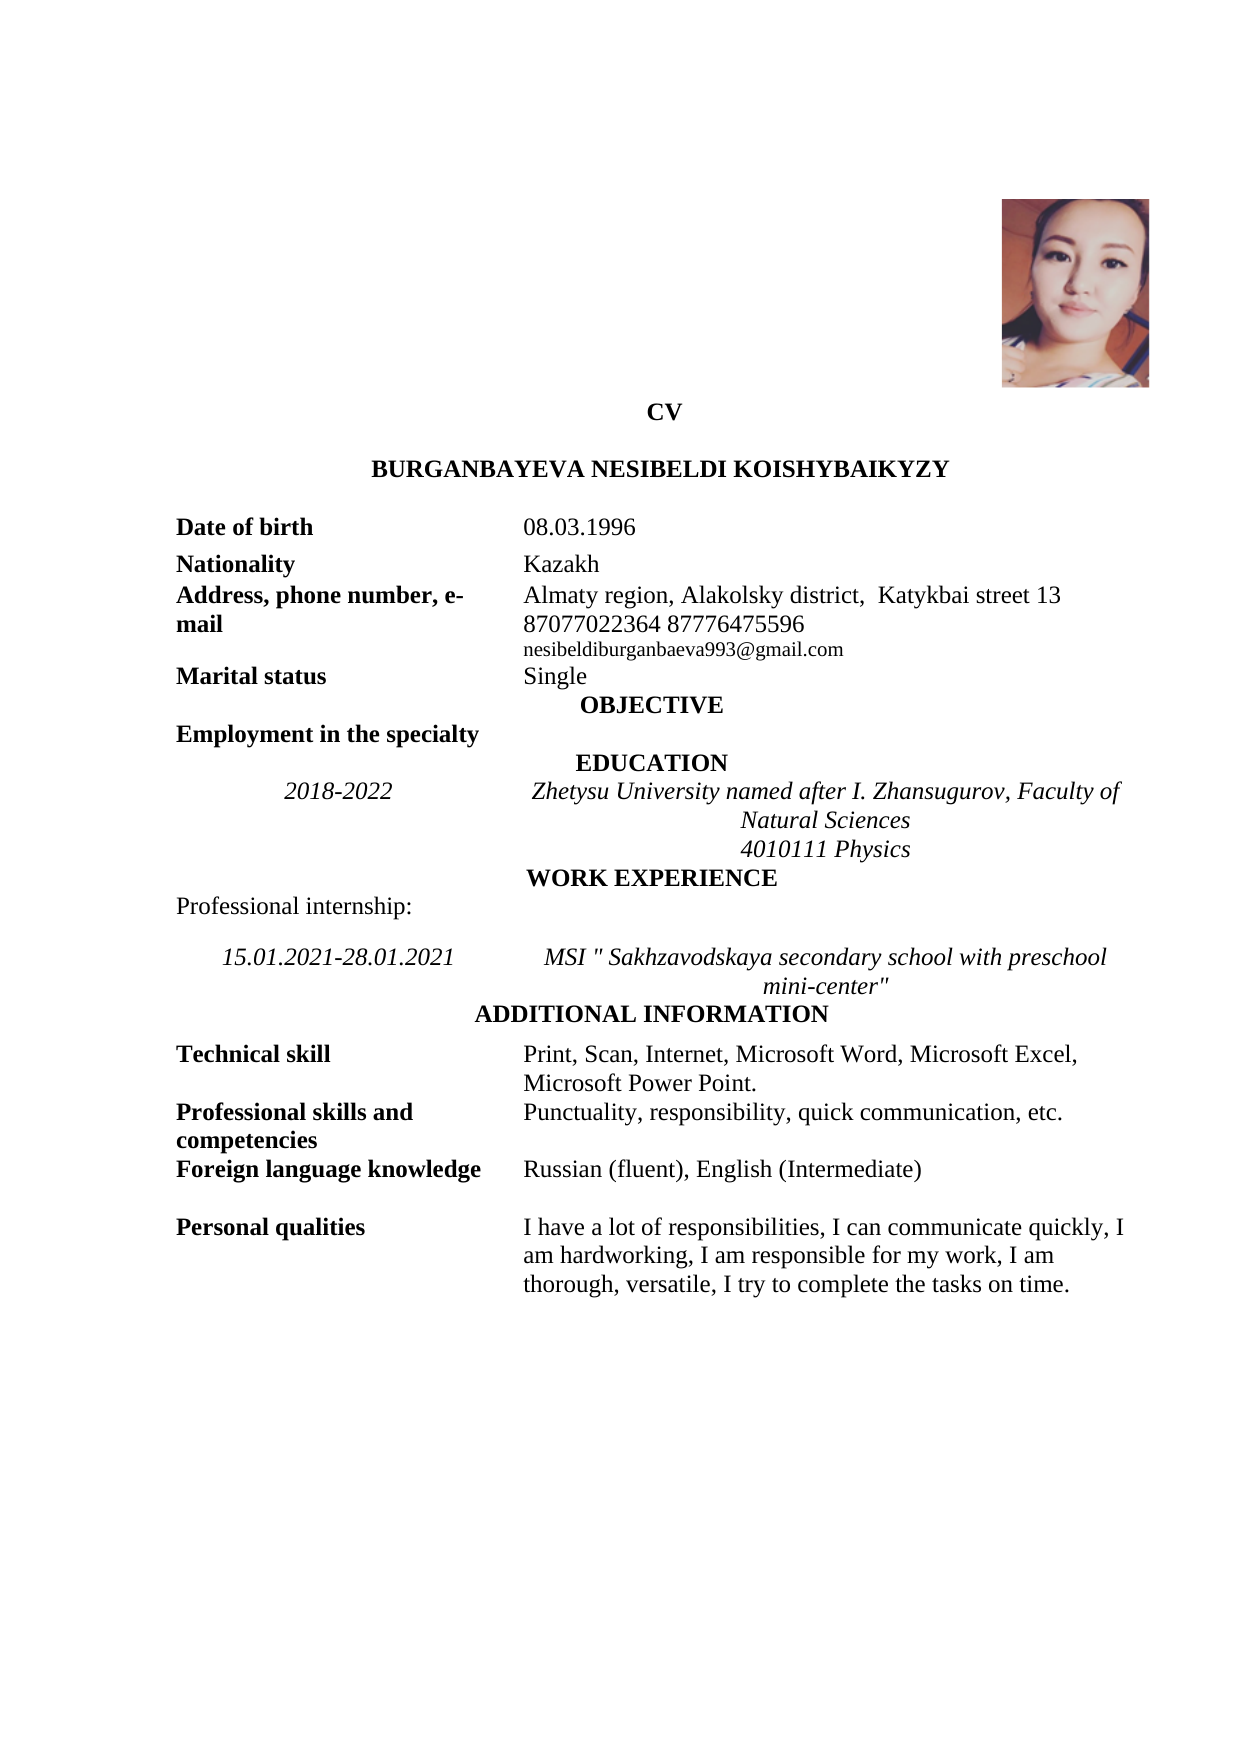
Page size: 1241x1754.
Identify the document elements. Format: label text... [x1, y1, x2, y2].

table_cell Almaty region, Alakolsky district, Katykbai street 13 87077022364 87776475596 nesibeldiburganbaeva993@gmail.com [512, 580, 1139, 661]
text CV [177, 397, 1152, 425]
table_cell Zhetysu University named after I. Zhansugurov, Faculty of Natural Sciences 4010111 Physics [512, 776, 1139, 863]
table_cell Technical skill [165, 1039, 512, 1097]
table_cell 15.01.2021-28.01.2021 [165, 942, 512, 999]
table_cell I have a lot of responsibilities, I can communicate quickly, I am hardworking, I am responsible for my work, I am thorough, versatile, I try to complete the tasks on time. [512, 1212, 1139, 1298]
table_cell Single [512, 661, 1139, 690]
table_cell WORK EXPERIENCE Professional internship: [165, 863, 1139, 942]
text BURGANBAYEVA NESIBELDI KOISHYBAIKYZY [177, 454, 1152, 483]
table_cell Professional skills and competencies [165, 1097, 512, 1154]
table_header Date of birth [165, 512, 512, 549]
picture [1001, 199, 1152, 397]
table_cell Foreign language knowledge [165, 1154, 512, 1212]
table_cell Punctuality, responsibility, quick communication, etc. [512, 1097, 1139, 1154]
table_cell Address, phone number, e-mail [165, 580, 512, 661]
table_cell Nationality [165, 549, 512, 580]
table_cell Marital status [165, 661, 512, 690]
table_cell Kazakh [512, 549, 1139, 580]
table_header 08.03.1996 [512, 512, 1139, 549]
table_cell OBJECTIVE [165, 690, 1139, 719]
table_cell Print, Scan, Internet, Microsoft Word, Microsoft Excel, Microsoft Power Point. [512, 1039, 1139, 1097]
table_cell ADDITIONAL INFORMATION [165, 1000, 1139, 1039]
table_cell MSI " Sakhzavodskaya secondary school with preschool mini-center" [512, 942, 1139, 999]
table_cell 2018-2022 [165, 776, 512, 863]
table_cell Russian (fluent), English (Intermediate) [512, 1154, 1139, 1212]
table_cell EDUCATION [165, 748, 1139, 776]
table_cell Personal qualities [165, 1212, 512, 1298]
table_cell Employment in the specialty [165, 719, 1139, 748]
